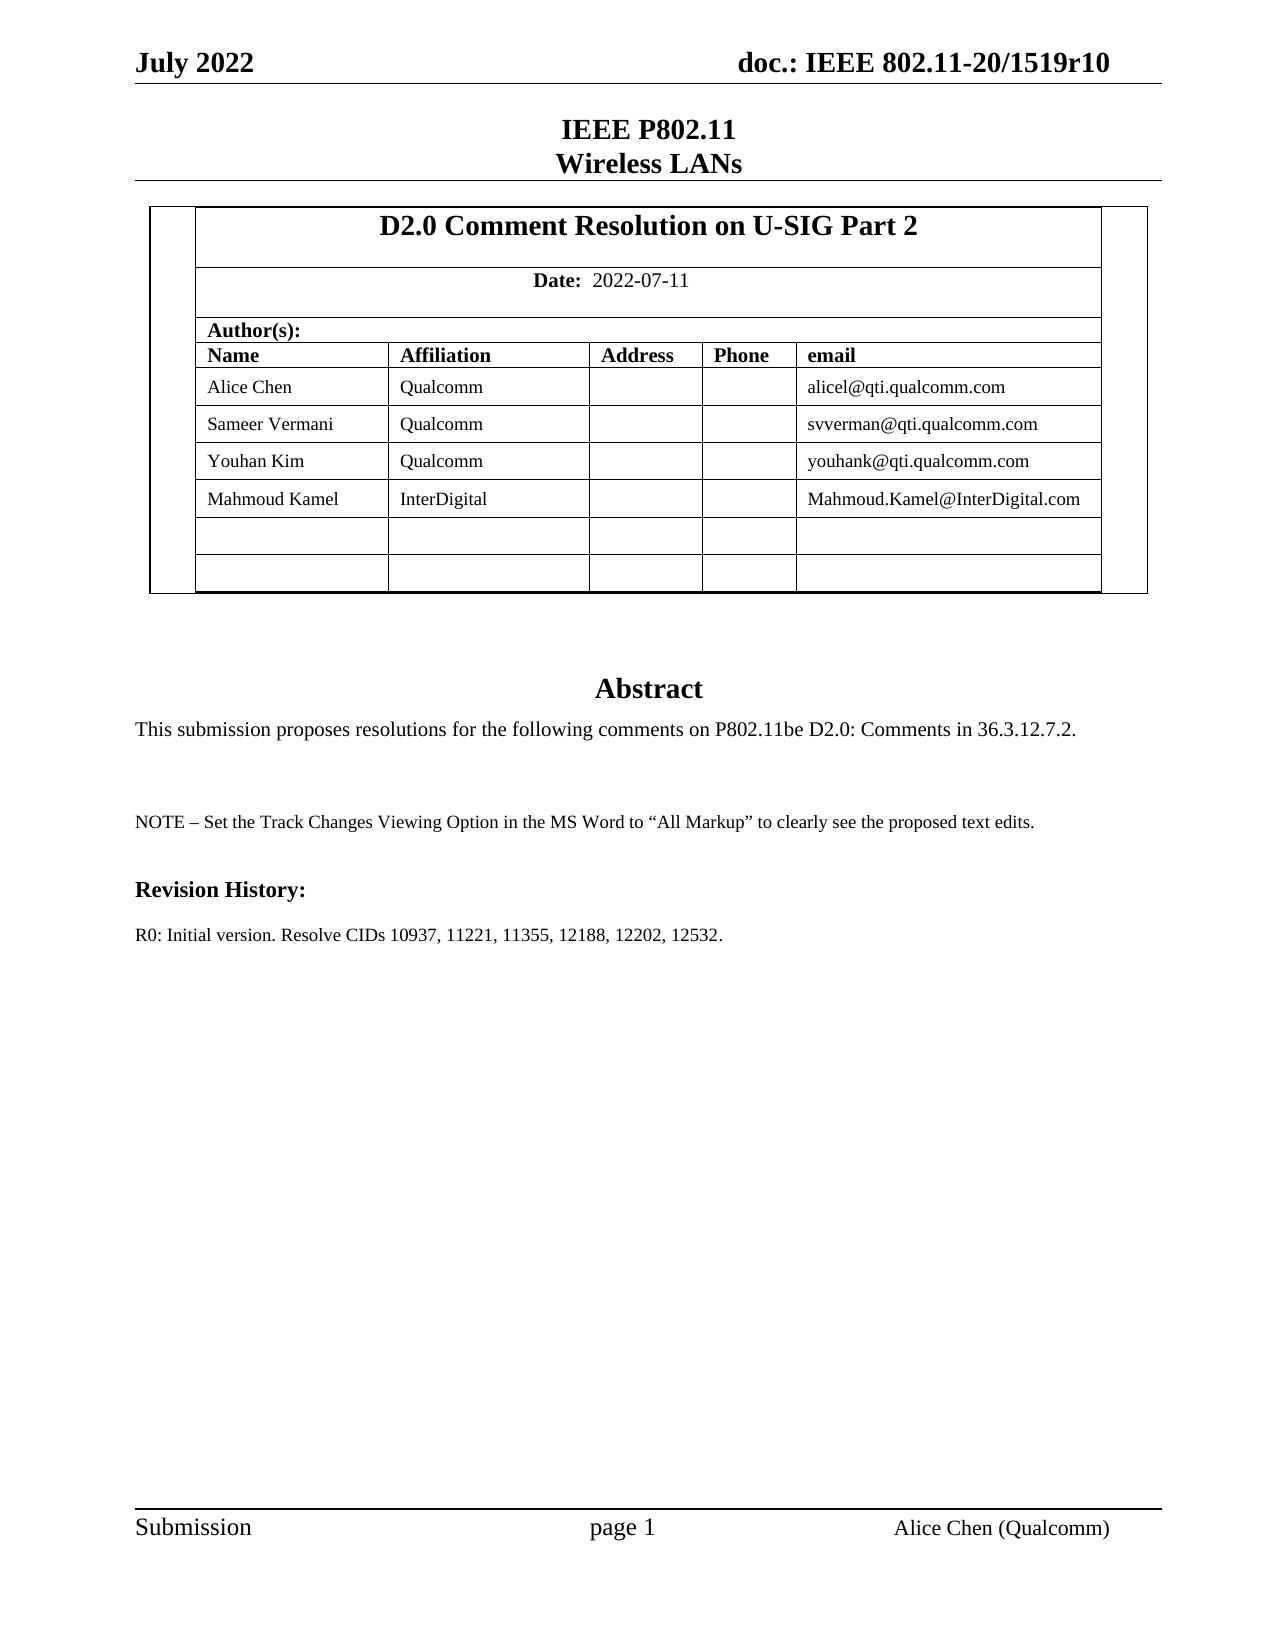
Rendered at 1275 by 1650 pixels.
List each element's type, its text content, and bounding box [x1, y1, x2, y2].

table_header [590, 443, 702, 479]
table_header [389, 343, 589, 367]
table_header [389, 406, 589, 442]
table_header [797, 368, 1101, 405]
table_header [196, 480, 388, 517]
text NOTE – Set the Track Changes Viewing Option in the MS Word to “All Markup” to clearly see the proposed text edits. [135, 811, 1162, 833]
text Revision History: [135, 876, 1162, 902]
table_header [196, 268, 1101, 317]
table_header [196, 318, 1101, 342]
table_header [703, 343, 796, 367]
table_header [797, 480, 1101, 517]
table_header [797, 555, 1101, 591]
table_header [196, 406, 388, 442]
text This submission proposes resolutions for the following comments on P802.11be D2.0: Comments in 36.3.12.7.2. [135, 717, 1162, 741]
table_header [196, 555, 388, 591]
table_header [590, 518, 702, 554]
table_header [196, 368, 388, 405]
table_header [151, 207, 195, 593]
table_header [196, 518, 388, 554]
table_header [1102, 207, 1147, 593]
table_header [703, 555, 796, 591]
table_header [703, 406, 796, 442]
table_header [389, 443, 589, 479]
table_header [703, 368, 796, 405]
text Abstract [135, 671, 1162, 705]
table_header [797, 406, 1101, 442]
table_header [389, 518, 589, 554]
table_header [196, 208, 1101, 267]
table_header [590, 343, 702, 367]
table_header [797, 518, 1101, 554]
table_header [797, 343, 1101, 367]
text IEEE P802.11 Wireless LANs [135, 112, 1162, 180]
table_header [389, 555, 589, 591]
table_header [703, 518, 796, 554]
text R0: Initial version. Resolve CIDs 10937, 11221, 11355, 12188, 12202, 12532. [135, 924, 1162, 945]
table_header [196, 443, 388, 479]
table_header [590, 406, 702, 442]
table_header [389, 368, 589, 405]
table_header [590, 555, 702, 591]
table_header [590, 368, 702, 405]
table_header [703, 480, 796, 517]
table_header [797, 443, 1101, 479]
table_header [703, 443, 796, 479]
table_header [590, 480, 702, 517]
table_header [389, 480, 589, 517]
table_header [196, 343, 388, 367]
